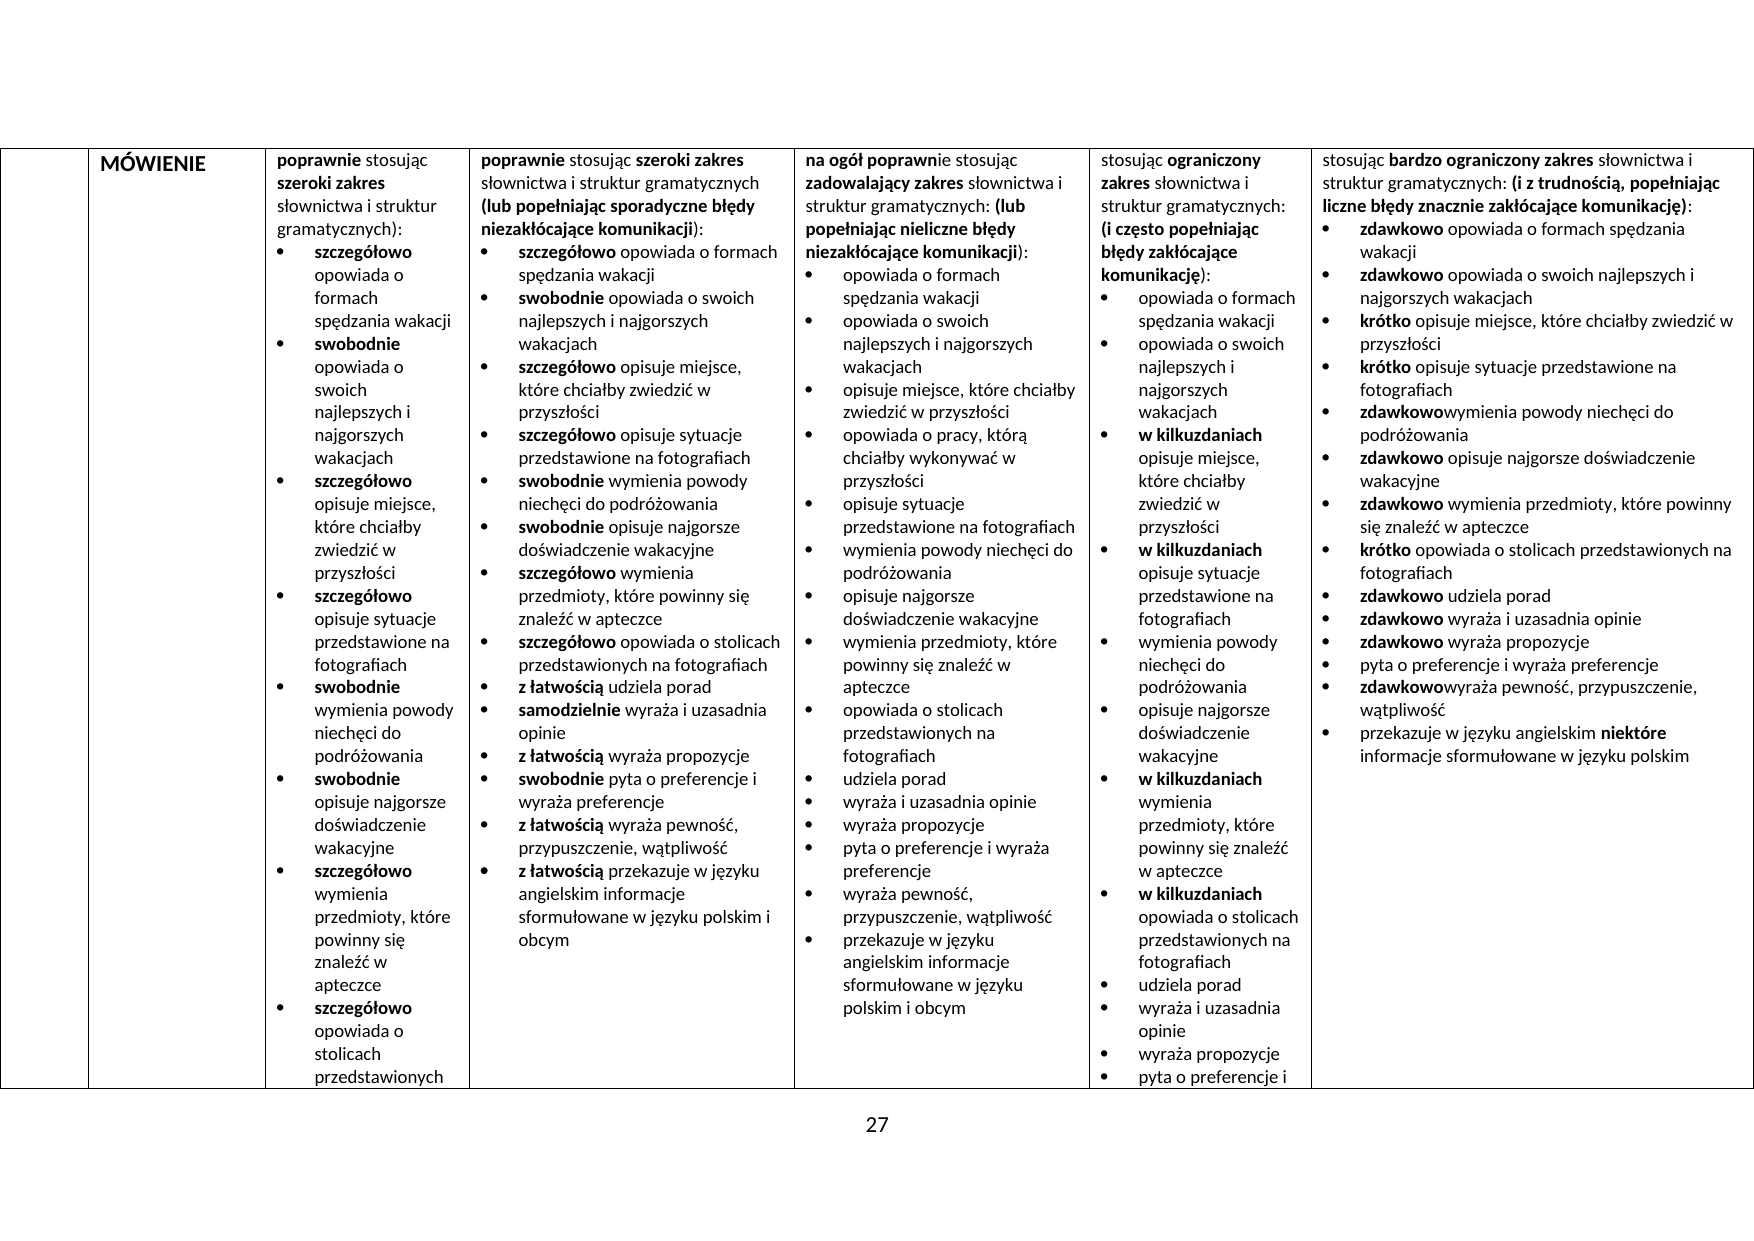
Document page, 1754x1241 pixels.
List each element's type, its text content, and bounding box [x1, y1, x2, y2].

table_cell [1090, 149, 1311, 1088]
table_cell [266, 149, 469, 1088]
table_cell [1312, 149, 1753, 1088]
table_cell MÓWIENIE [89, 149, 265, 1088]
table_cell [795, 149, 1089, 1088]
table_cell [470, 149, 794, 1088]
